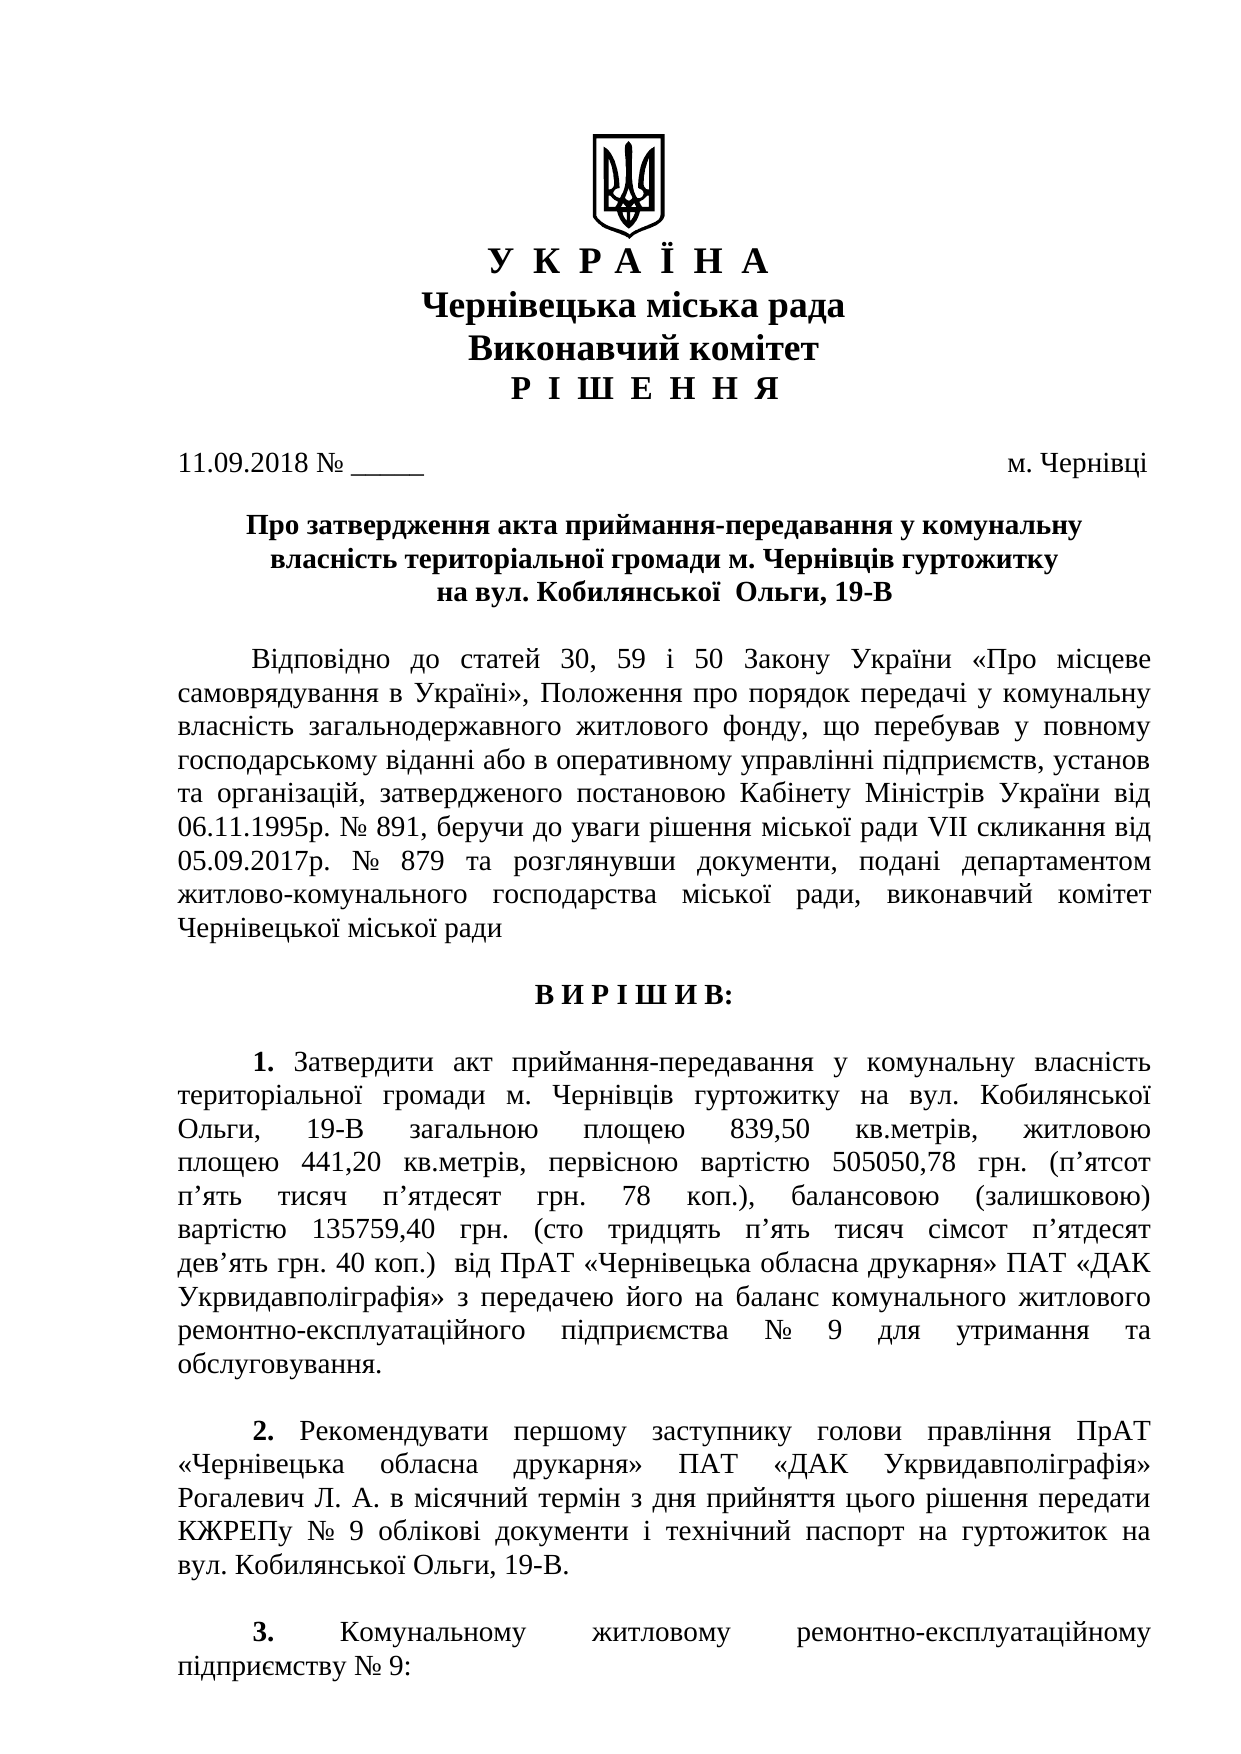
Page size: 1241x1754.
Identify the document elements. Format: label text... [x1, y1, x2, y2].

text Відповідно до статей 30, 59 і 50 Закону України «Про місцеве самоврядування в Україні», Положення про порядок передачі у комунальну власність загальнодержавного житлового фонду, що перебував у повному господарському віданні або в оперативному управлінні підприємств, установ та організацій, затвердженого постановою Кабінету Міністрів України від 06.11.1995р. № 891, беручи до уваги рішення міської ради VІІ скликання від 05.09.2017р. № 879 та розглянувши документи, подані департаментом житлово-комунального господарства міської ради, виконавчий комітет Чернівецької міської ради [177, 641, 1152, 943]
text 3. Комунальному житловому ремонтно-експлуатаційному підприємству № 9: [177, 1614, 1152, 1681]
subtitle Р І Ш Е Н Н Я [177, 368, 1152, 407]
text Виконавчий комітет [177, 325, 1152, 368]
text 2. Рекомендувати першому заступнику голови правління ПрАТ «Чернівецька обласна друкарня» ПАТ «ДАК Укрвидавполіграфія» Рогалевич Л. А. в місячний термін з дня прийняття цього рішення передати КЖРЕПу № 9 облікові документи і технічний паспорт на гуртожиток на вул. Кобилянської Ольги, 19-В. [177, 1413, 1152, 1581]
text Про затвердження акта приймання-передавання у комунальну власність територіальної громади м. Чернівців гуртожитку на вул. Кобилянської Ольги, 19-В [177, 507, 1152, 608]
subtitle 11.09.2018 № _____ м. Чернівці [177, 445, 1152, 478]
text У К Р А Ї Н А [177, 239, 1152, 282]
subtitle Чернівецька міська рада [177, 282, 1152, 325]
text В И Р І Ш И В: [177, 977, 1152, 1010]
text 1. Затвердити акт приймання-передавання у комунальну власність територіальної громади м. Чернівців гуртожитку на вул. Кобилянської Ольги, 19-В загальною площею 839,50 кв.метрів, житловою площею 441,20 кв.метрів, первісною вартістю 505050,78 грн. (п’ятсот п’ять тисяч п’ятдесят грн. 78 коп.), балансовою (залишковою) вартістю 135759,40 грн. (сто тридцять п’ять тисяч сімсот п’ятдесят дев’ять грн. 40 коп.) від ПрАТ «Чернівецька обласна друкарня» ПАТ «ДАК Укрвидавполіграфія» з передачею його на баланс комунального житлового ремонтно-експлуатаційного підприємства № 9 для утримання та обслуговування. [177, 1044, 1152, 1379]
